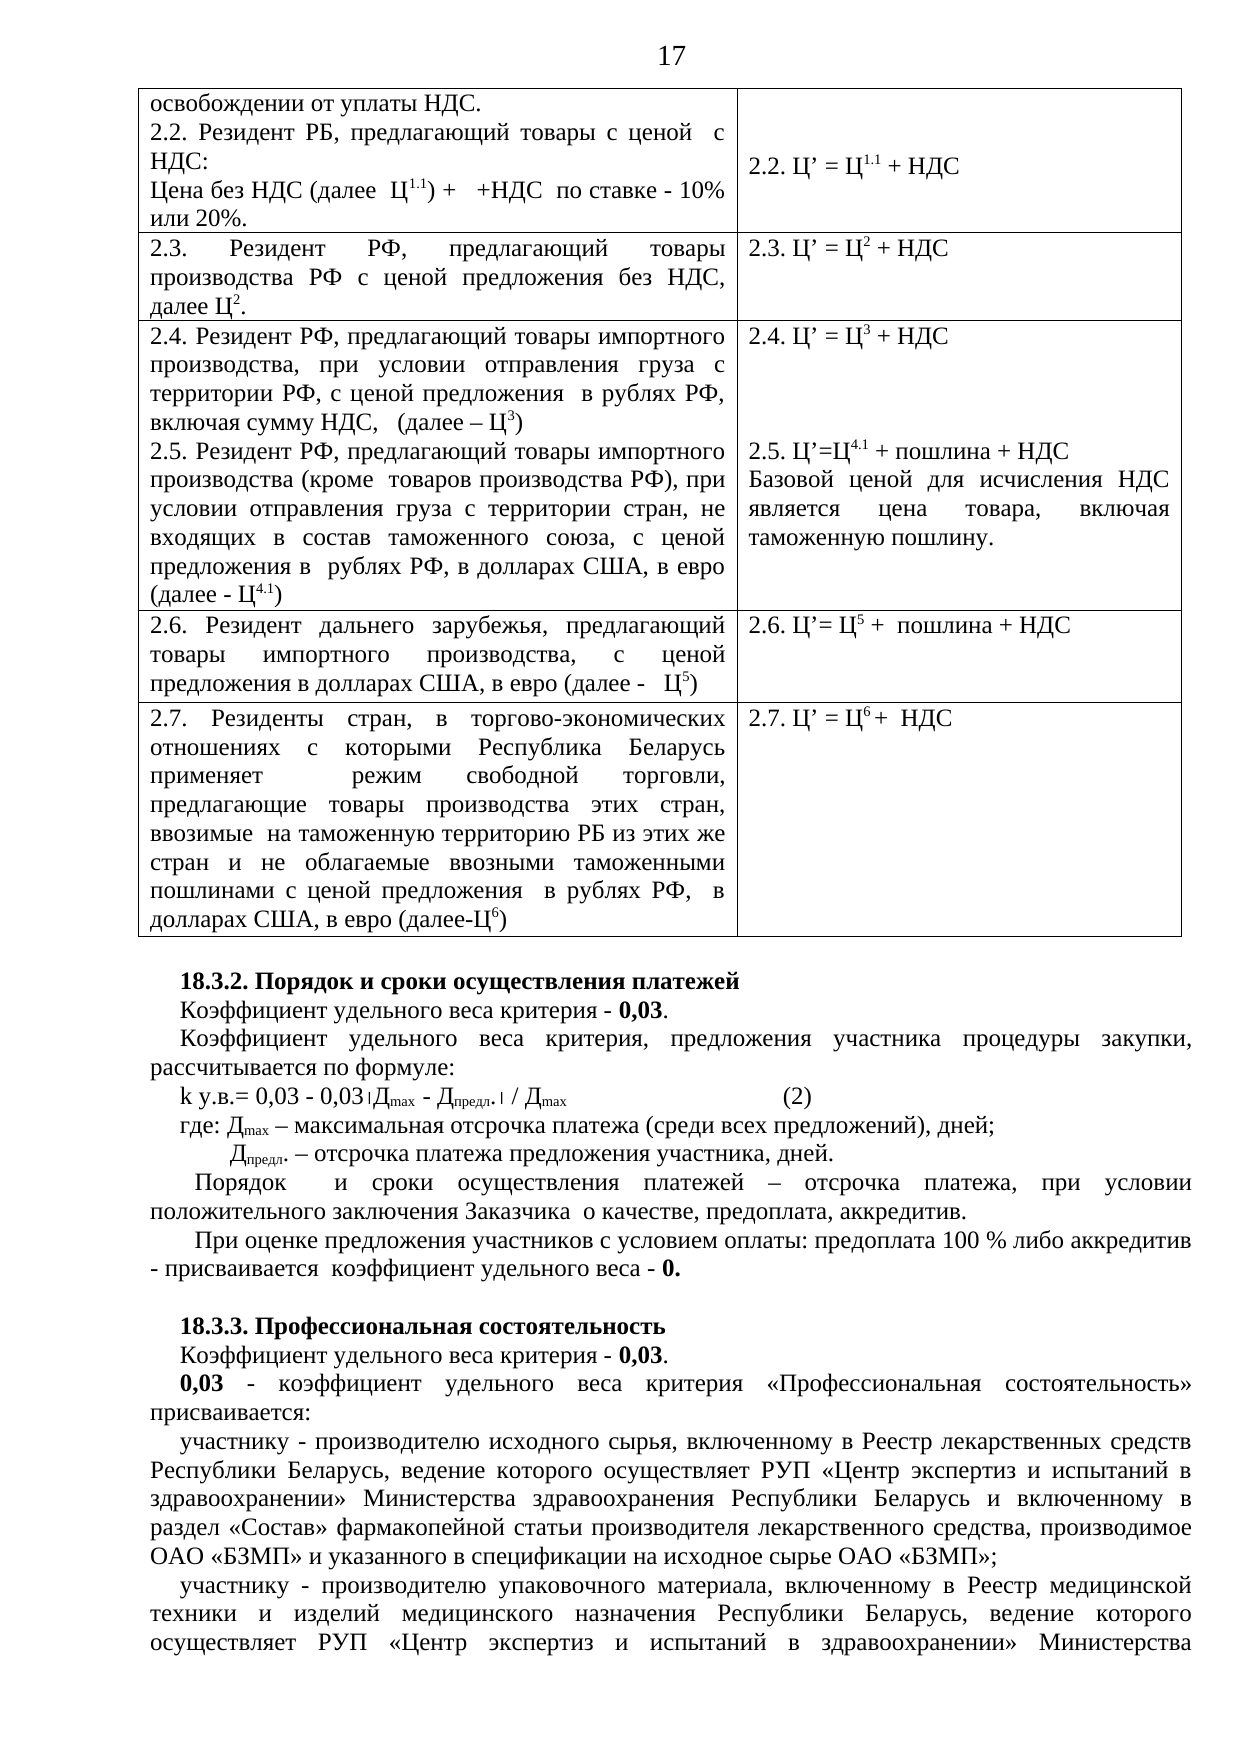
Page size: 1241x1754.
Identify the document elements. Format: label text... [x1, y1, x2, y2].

table_cell 2.6. Ц’= Ц5 + пошлина + НДС [738, 611, 1181, 702]
text где: Дmax – максимальная отсрочка платежа (среди всех предложений), дней; [150, 1110, 1193, 1138]
text Коэффициент удельного веса критерия, предложения участника процедуры закупки, рассчитывается по формуле: [150, 1023, 1193, 1081]
text 0,03 - коэффициент удельного веса критерия «Профессиональная состоятельность» присваивается: [150, 1368, 1193, 1426]
text участнику - производителю исходного сырья, включенному в Реестр лекарственных средств Республики Беларусь, ведение которого осуществляет РУП «Центр экспертиз и испытаний в здравоохранении» Министерства здравоохранения Республики Беларусь и включенному в раздел «Состав» фармакопейной статьи производителя лекарственного средства, производимое ОАО «БЗМП» и указанного в спецификации на исходное сырье ОАО «БЗМП»; [150, 1426, 1193, 1570]
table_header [139, 89, 737, 232]
text 18.3.3. Профессиональная состоятельность [150, 1311, 1193, 1340]
table_cell 2.3. Ц’ = Ц2 + НДС [738, 233, 1181, 320]
text Порядок и сроки осуществления платежей – отсрочка платежа, при условии положительного заключения Заказчика о качестве, предоплата, аккредитив. [150, 1167, 1193, 1225]
table_cell 2.6. Резидент дальнего зарубежья, предлагающий товары импортного производства, с ценой предложения в долларах США, в евро (далее - Ц5) [139, 611, 737, 702]
text При оценке предложения участников с условием оплаты: предоплата 100 % либо аккредитив - присваивается коэффициент удельного веса - 0. [150, 1225, 1193, 1282]
text k у.в.= 0,03 - 0,03Дmax - Дпредл. / Дmax (2) [150, 1081, 1193, 1110]
table_cell 2.7. Резиденты стран, в торгово-экономических отношениях с которыми Республика Беларусь применяет режим свободной торговли, предлагающие товары производства этих стран, ввозимые на таможенную территорию РБ из этих же стран и не облагаемые ввозными таможенными пошлинами с ценой предложения в рублях РФ, в долларах США, в евро (далее-Ц6) [139, 703, 737, 936]
text Дпредл. – отсрочка платежа предложения участника, дней. [150, 1138, 1193, 1167]
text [150, 1570, 1193, 1656]
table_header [738, 89, 1181, 232]
table_cell 2.7. Ц’ = Ц6 + НДС [738, 703, 1181, 936]
table_cell 2.4. Ц’ = Ц3 + НДС 2.5. Ц’=Ц4.1 + пошлина + НДС Базовой ценой для исчисления НДС является цена товара, включая таможенную пошлину. [738, 321, 1181, 609]
text Коэффициент удельного веса критерия - 0,03. [150, 995, 1193, 1023]
table_cell 2.4. Резидент РФ, предлагающий товары импортного производства, при условии отправления груза с территории РФ, с ценой предложения в рублях РФ, включая сумму НДС, (далее – Ц3) 2.5. Резидент РФ, предлагающий товары импортного производства (кроме товаров производства РФ), при условии отправления груза с территории стран, не входящих в состав таможенного союза, с ценой предложения в рублях РФ, в долларах США, в евро (далее - Ц4.1) [139, 321, 737, 609]
text 18.3.2. Порядок и сроки осуществления платежей [150, 966, 1193, 995]
table_cell 2.3. Резидент РФ, предлагающий товары производства РФ с ценой предложения без НДС, далее Ц2. [139, 233, 737, 320]
text Коэффициент удельного веса критерия - 0,03. [150, 1340, 1193, 1368]
